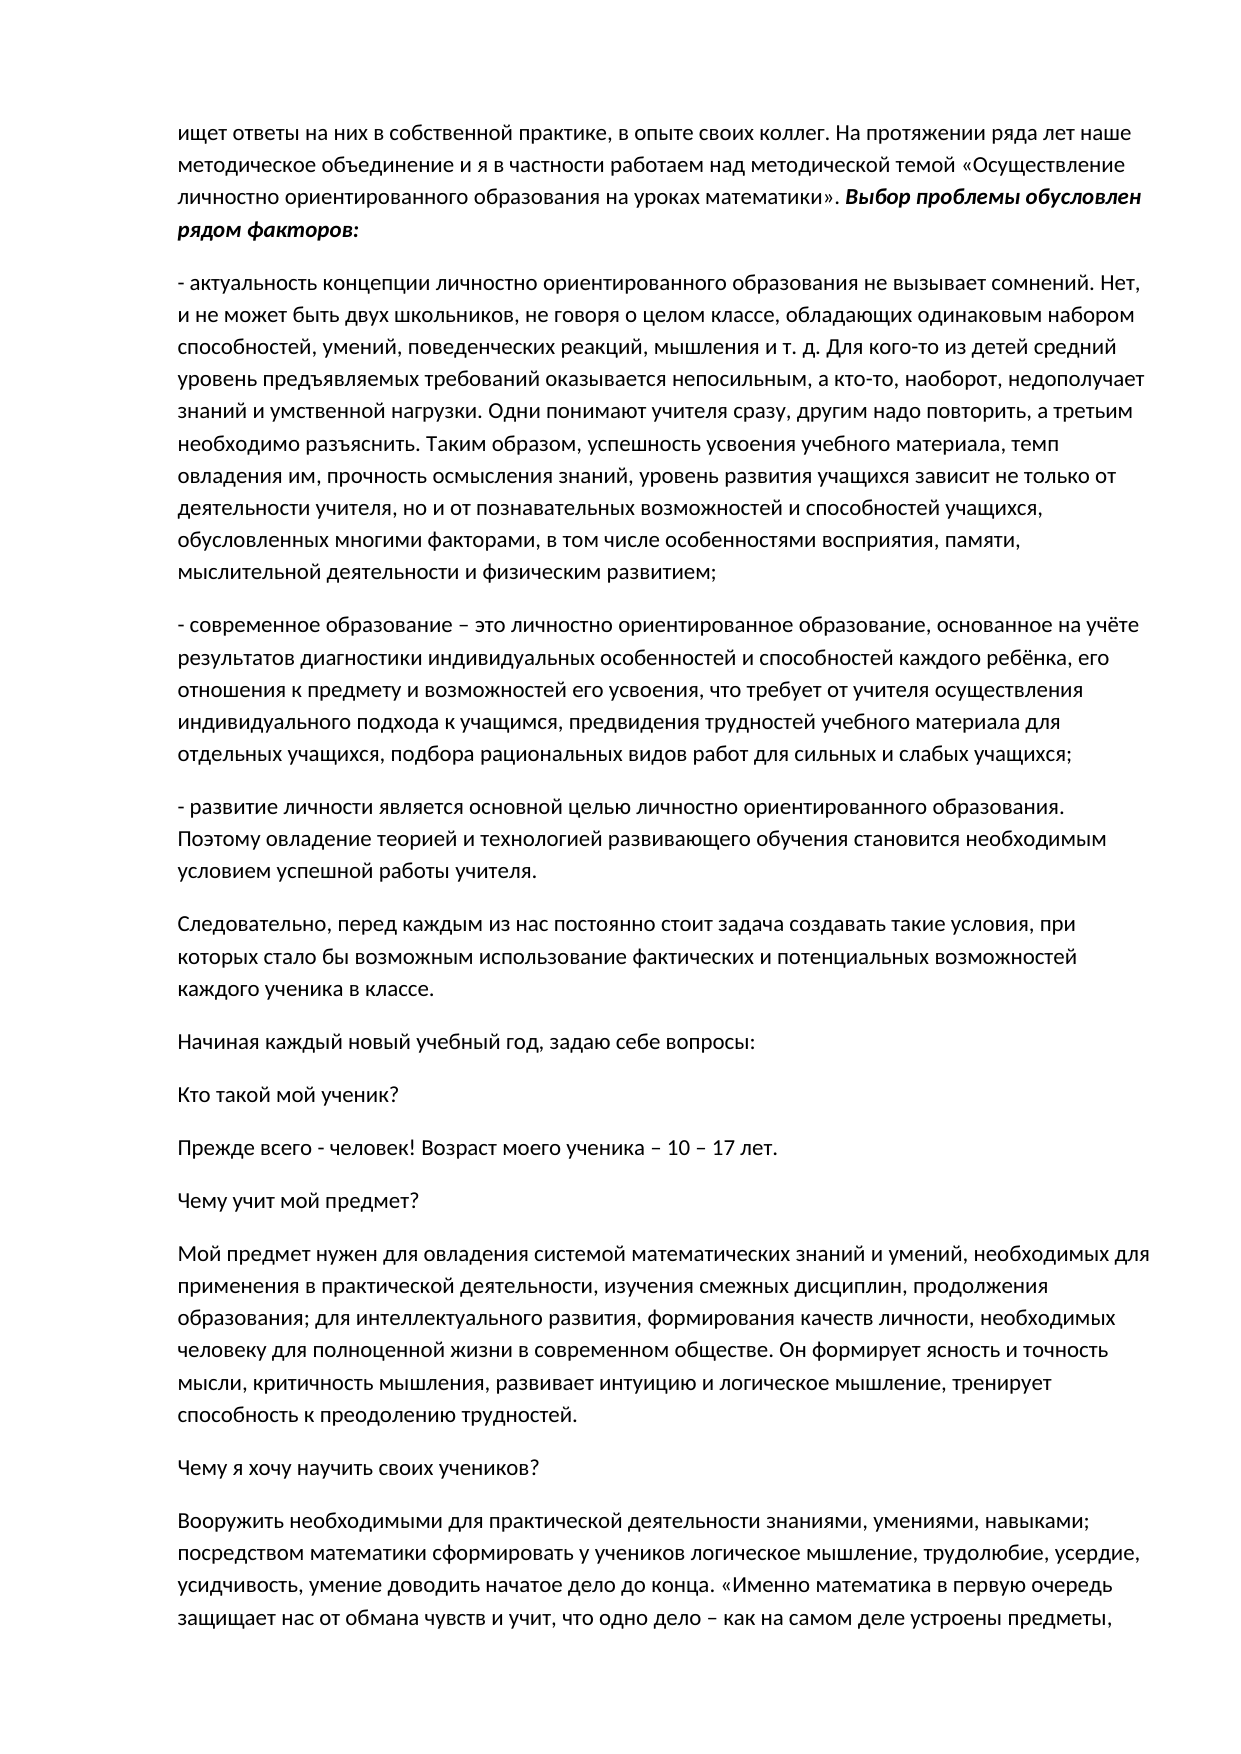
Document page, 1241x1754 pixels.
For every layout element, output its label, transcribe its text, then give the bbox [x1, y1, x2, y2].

text Чему учит мой предмет? [177, 1186, 1152, 1214]
text Мой предмет нужен для овладения системой математических знаний и умений, необходимых для применения в практической деятельности, изучения смежных дисциплин, продолжения образования; для интеллектуального развития, формирования качеств личности, необходимых человеку для полноценной жизни в современном обществе. Он формирует ясность и точность мысли, критичность мышления, развивает интуицию и логическое мышление, тренирует способность к преодолению трудностей. [177, 1239, 1152, 1428]
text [177, 1506, 1152, 1631]
text Чему я хочу научить своих учеников? [177, 1453, 1152, 1481]
text Кто такой мой ученик? [177, 1080, 1152, 1108]
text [177, 118, 1152, 243]
text - развитие личности является основной целью личностно ориентированного образования. Поэтому овладение теорией и технологией развивающего обучения становится необходимым условием успешной работы учителя. [177, 792, 1152, 884]
text Начиная каждый новый учебный год, задаю себе вопросы: [177, 1027, 1152, 1055]
text - современное образование – это личностно ориентированное образование, основанное на учёте результатов диагностики индивидуальных особенностей и способностей каждого ребёнка, его отношения к предмету и возможностей его усвоения, что требует от учителя осуществления индивидуального подхода к учащимся, предвидения трудностей учебного материала для отдельных учащихся, подбора рациональных видов работ для сильных и слабых учащихся; [177, 610, 1152, 767]
text Следовательно, перед каждым из нас постоянно стоит задача создавать такие условия, при которых стало бы возможным использование фактических и потенциальных возможностей каждого ученика в классе. [177, 909, 1152, 1002]
text - актуальность концепции личностно ориентированного образования не вызывает сомнений. Нет, и не может быть двух школьников, не говоря о целом классе, обладающих одинаковым набором способностей, умений, поведенческих реакций, мышления и т. д. Для кого-то из детей средний уровень предъявляемых требований оказывается непосильным, а кто-то, наоборот, недополучает знаний и умственной нагрузки. Одни понимают учителя сразу, другим надо повторить, а третьим необходимо разъяснить. Таким образом, успешность усвоения учебного материала, темп овладения им, прочность осмысления знаний, уровень развития учащихся зависит не только от деятельности учителя, но и от познавательных возможностей и способностей учащихся, обусловленных многими факторами, в том числе особенностями восприятия, памяти, мыслительной деятельности и физическим развитием; [177, 268, 1152, 585]
text Прежде всего - человек! Возраст моего ученика – 10 – 17 лет. [177, 1133, 1152, 1161]
